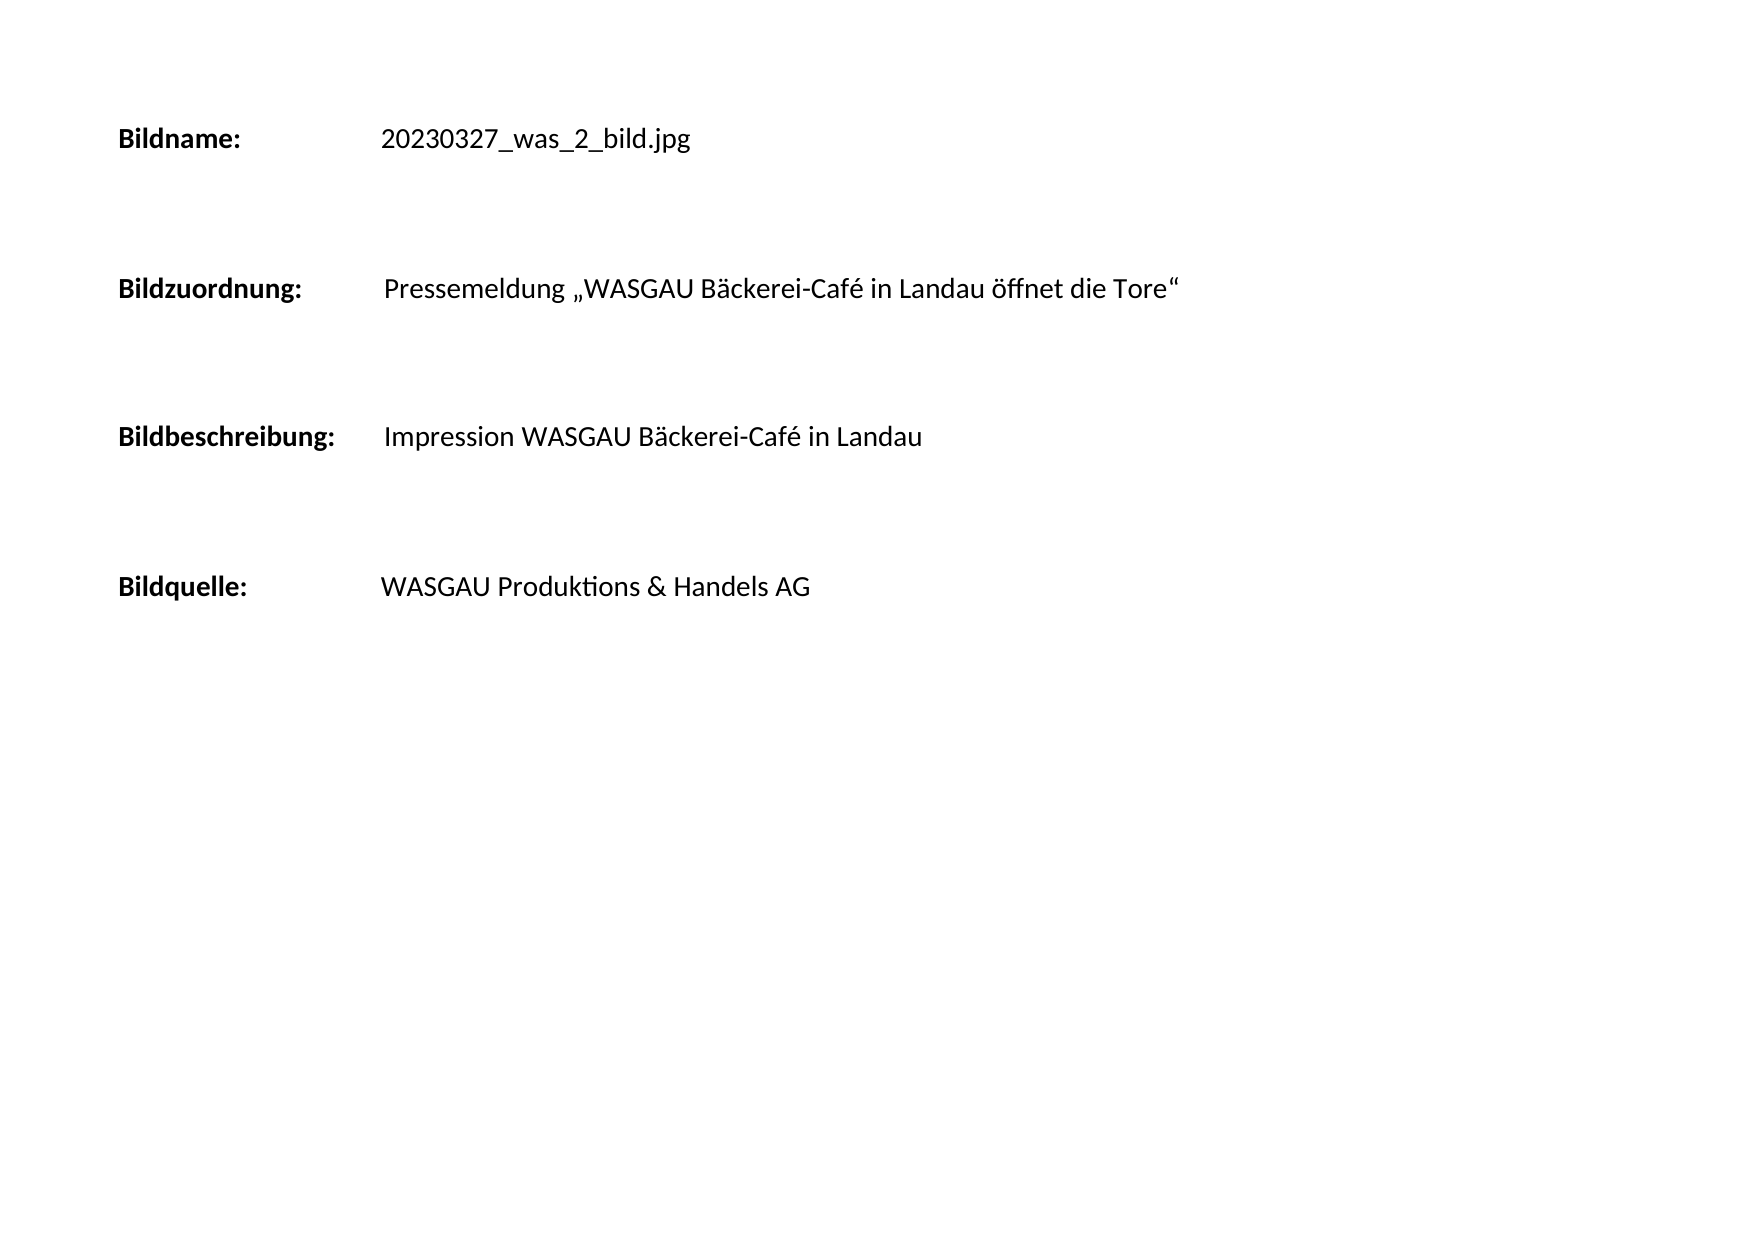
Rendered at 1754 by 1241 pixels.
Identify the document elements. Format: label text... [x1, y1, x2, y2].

text Bildbeschreibung: Impression WASGAU Bäckerei-Café in Landau [118, 418, 1636, 454]
text Bildquelle: WASGAU Produktions & Handels AG [118, 566, 1636, 604]
text Bildname: 20230327_was_2_bild.jpg [118, 118, 1636, 156]
text Bildzuordnung: Pressemeldung „WASGAU Bäckerei-Café in Landau öffnet die Tore“ [118, 268, 1658, 306]
